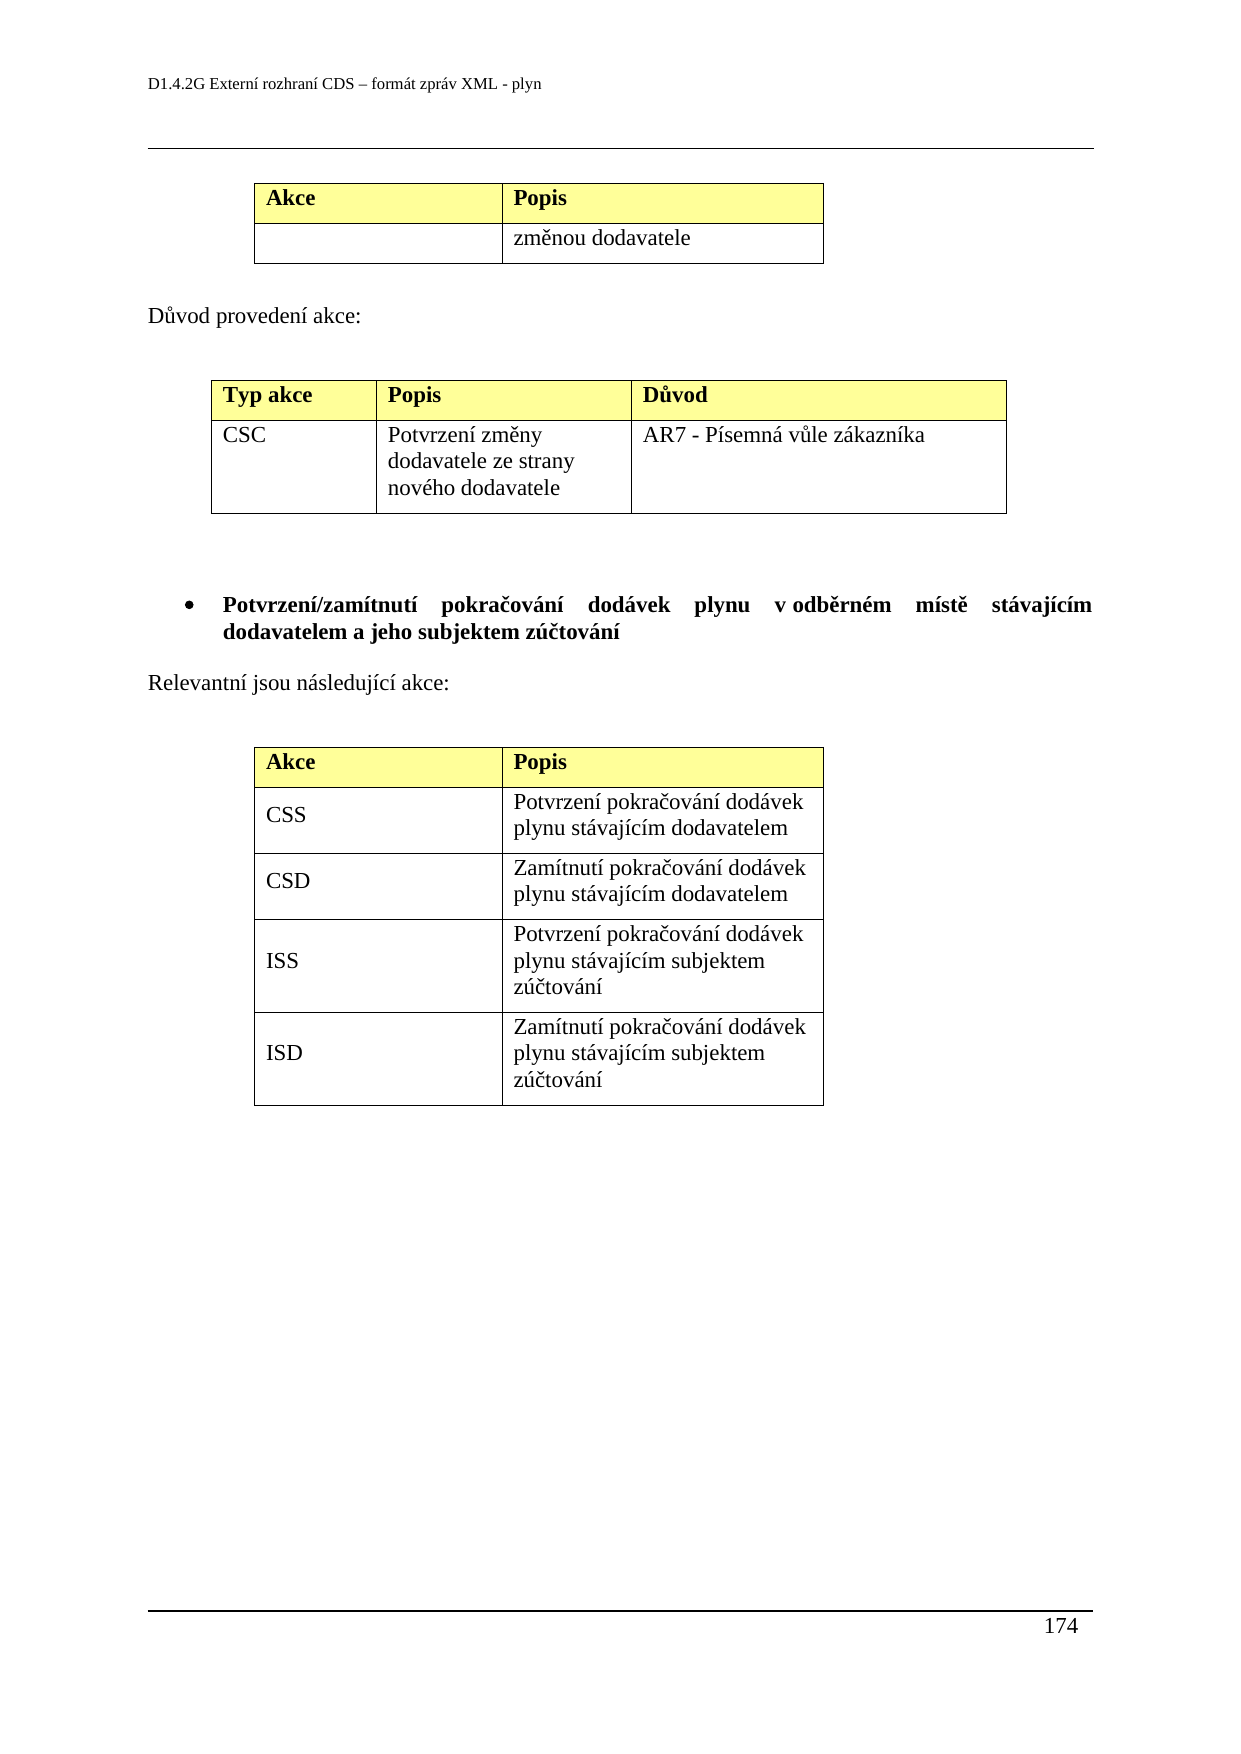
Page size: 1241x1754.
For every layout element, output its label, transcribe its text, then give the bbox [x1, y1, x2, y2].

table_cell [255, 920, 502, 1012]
text Důvod provedení akce: [148, 302, 1092, 329]
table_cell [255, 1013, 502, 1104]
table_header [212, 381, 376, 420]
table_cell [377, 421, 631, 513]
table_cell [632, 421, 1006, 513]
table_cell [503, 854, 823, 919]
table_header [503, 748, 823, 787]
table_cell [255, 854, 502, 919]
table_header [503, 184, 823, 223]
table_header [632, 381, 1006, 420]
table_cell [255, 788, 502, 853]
text Relevantní jsou následující akce: [148, 669, 1092, 696]
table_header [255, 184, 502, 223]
list Potvrzení/zamítnutí pokračování dodávek plynu v odběrném místě stávajícím dodavatelem a jeho subjektem zúčtování [185, 591, 1092, 644]
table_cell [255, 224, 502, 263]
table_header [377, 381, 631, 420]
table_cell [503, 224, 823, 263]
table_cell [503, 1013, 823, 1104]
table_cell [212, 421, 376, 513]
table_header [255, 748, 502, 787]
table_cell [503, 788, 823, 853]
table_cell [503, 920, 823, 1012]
